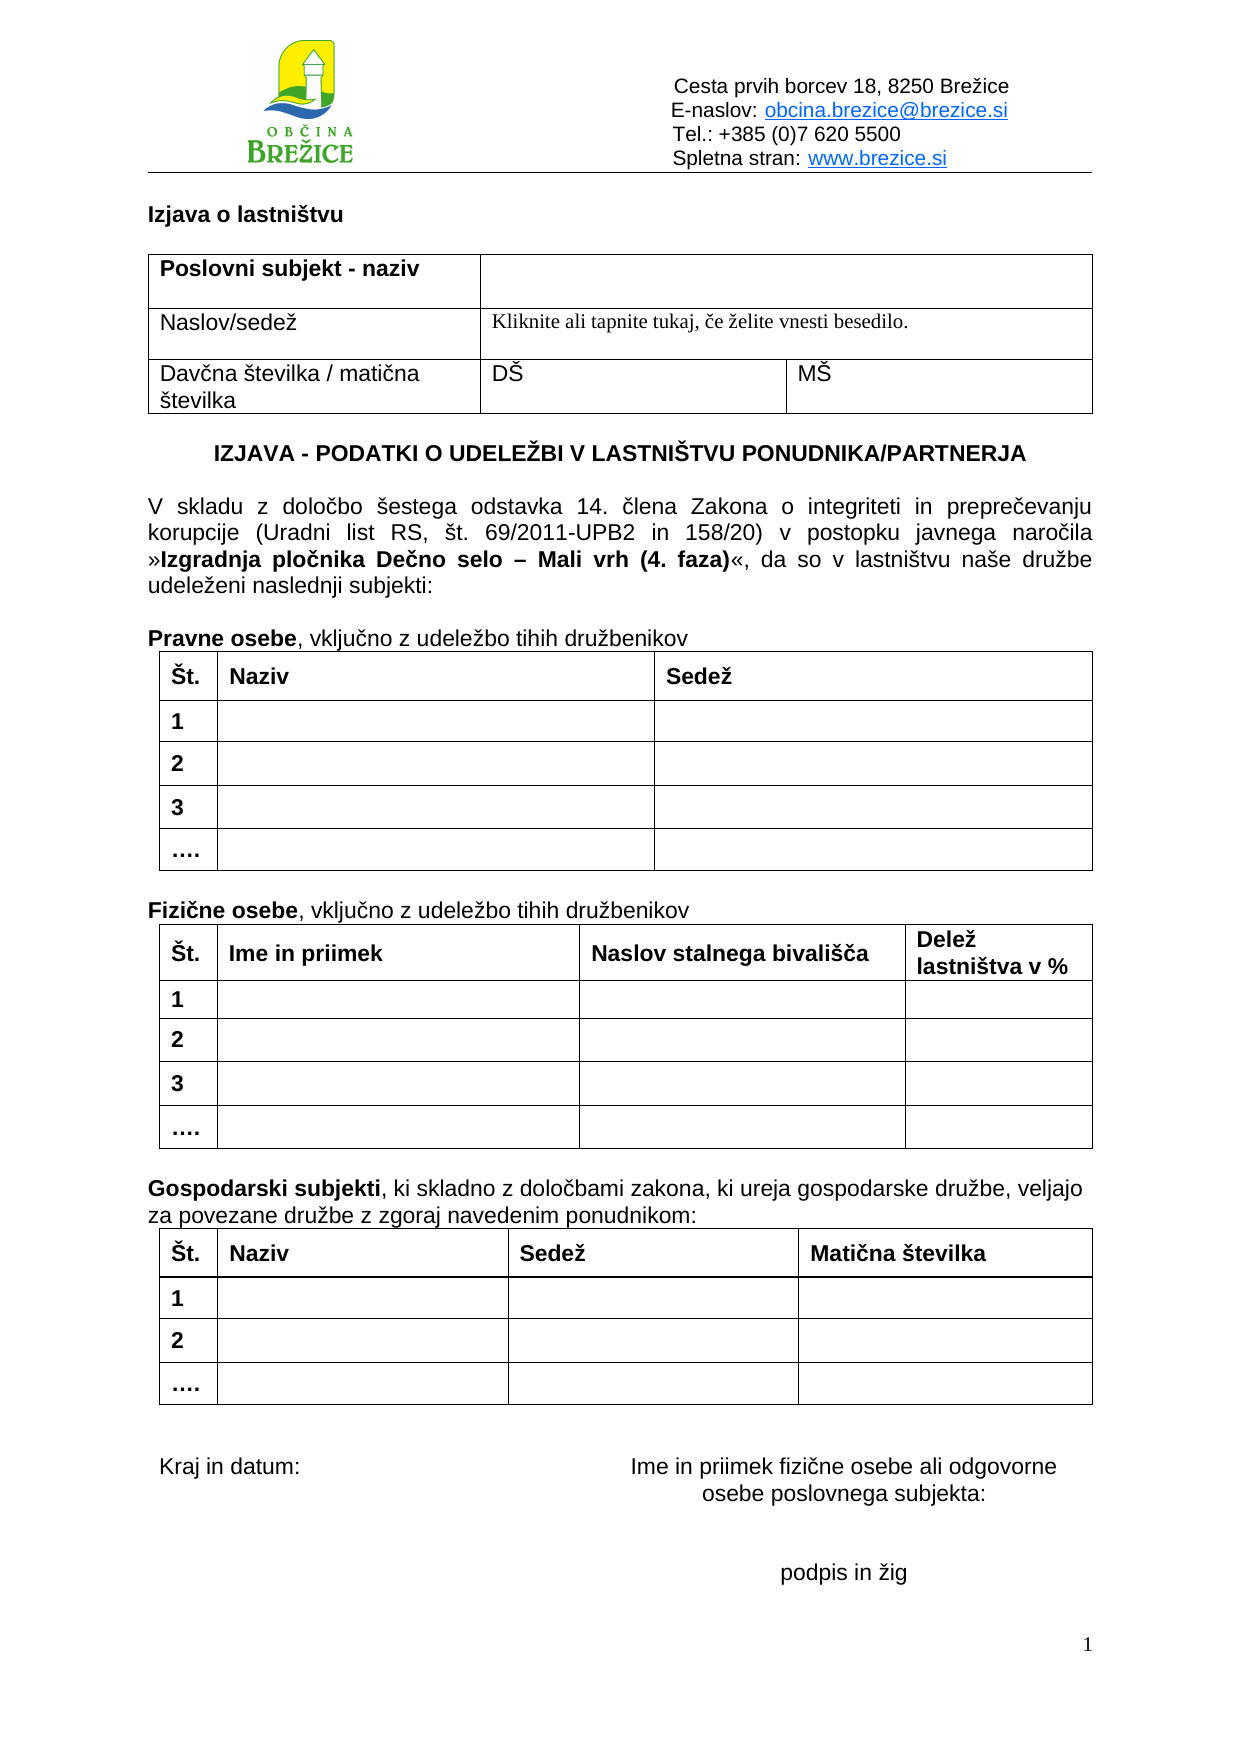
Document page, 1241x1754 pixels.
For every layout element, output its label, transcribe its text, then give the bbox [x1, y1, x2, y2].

table_cell 1 [160, 981, 217, 1017]
table_header Poslovni subjekt - naziv [149, 255, 480, 308]
table_header Št. [160, 652, 217, 699]
table_cell [218, 701, 654, 741]
table_cell [655, 701, 1092, 741]
table_cell [218, 1019, 579, 1061]
table_header [481, 255, 1092, 308]
table_cell [655, 742, 1092, 785]
table_cell [655, 786, 1092, 828]
table_cell 2 [160, 1019, 217, 1061]
table_cell [580, 1019, 905, 1061]
table_header Št. [160, 1229, 217, 1276]
table_cell [799, 1319, 1092, 1362]
table_cell [580, 1062, 905, 1105]
table_cell [218, 829, 654, 870]
table_cell 2 [160, 742, 217, 785]
table_header Naslov stalnega bivališča [580, 925, 905, 980]
table_cell [218, 742, 654, 785]
table_cell [509, 1319, 798, 1362]
table_cell [218, 1106, 579, 1148]
table_cell [799, 1278, 1092, 1318]
picture [247, 40, 353, 163]
table_cell [799, 1363, 1092, 1404]
table_cell [481, 309, 1092, 359]
table_cell Naslov/sedež [149, 309, 480, 359]
table_header Matična številka [799, 1229, 1092, 1276]
table_cell [509, 1363, 798, 1404]
table_cell MŠ [787, 360, 1092, 413]
table_cell [218, 1363, 508, 1404]
text Pravne osebe, vključno z udeležbo tihih družbenikov [148, 625, 1092, 651]
text V skladu z določbo šestega odstavka 14. člena Zakona o integriteti in preprečevanju korupcije (Uradni list RS, št. 69/2011-UPB2 in 158/20) v postopku javnega naročila »Izgradnja pločnika Dečno selo – Mali vrh (4. faza)«, da so v lastništvu naše družbe udeleženi naslednji subjekti: [148, 493, 1092, 598]
table_cell DŠ [481, 360, 786, 413]
table_header Kraj in datum: [148, 1453, 595, 1585]
text Gospodarski subjekti, ki skladno z določbami zakona, ki ureja gospodarske družbe, veljajo za povezane družbe z zgoraj navedenim ponudnikom: [148, 1175, 1092, 1228]
table_cell [906, 1062, 1092, 1105]
table_cell 2 [160, 1319, 217, 1362]
table_header Ime in priimek [218, 925, 579, 980]
table_cell Davčna številka / matična številka [149, 360, 480, 413]
table_cell …. [160, 829, 217, 870]
table_cell [906, 1106, 1092, 1148]
text Izjava o lastništvu [148, 201, 1092, 228]
table_cell [218, 786, 654, 828]
table_cell [580, 981, 905, 1017]
table_cell 3 [160, 1062, 217, 1105]
table_cell [218, 1062, 579, 1105]
table_cell …. [160, 1106, 217, 1148]
table_cell [906, 981, 1092, 1017]
table_header Ime in priimek fizične osebe ali odgovorne osebe poslovnega subjekta: podpis in žig [595, 1453, 1092, 1585]
table_cell 3 [160, 786, 217, 828]
table_header Sedež [655, 652, 1092, 699]
table_cell [509, 1278, 798, 1318]
table_header Naziv [218, 652, 654, 699]
table_cell 1 [160, 1278, 217, 1318]
table_cell [655, 829, 1092, 870]
text Fizične osebe, vključno z udeležbo tihih družbenikov [148, 897, 1092, 924]
table_cell …. [160, 1363, 217, 1404]
table_header Naziv [218, 1229, 508, 1276]
table_header Št. [160, 925, 217, 980]
table_cell [906, 1019, 1092, 1061]
table_cell [218, 981, 579, 1017]
table_cell 1 [160, 701, 217, 741]
text IZJAVA - PODATKI O UDELEŽBI V LASTNIŠTVU PONUDNIKA/PARTNERJA [148, 440, 1092, 467]
table_header Delež lastništva v % [906, 925, 1092, 980]
table_cell [218, 1319, 508, 1362]
table_header Sedež [509, 1229, 798, 1276]
table_cell [580, 1106, 905, 1148]
table_cell [218, 1278, 508, 1318]
